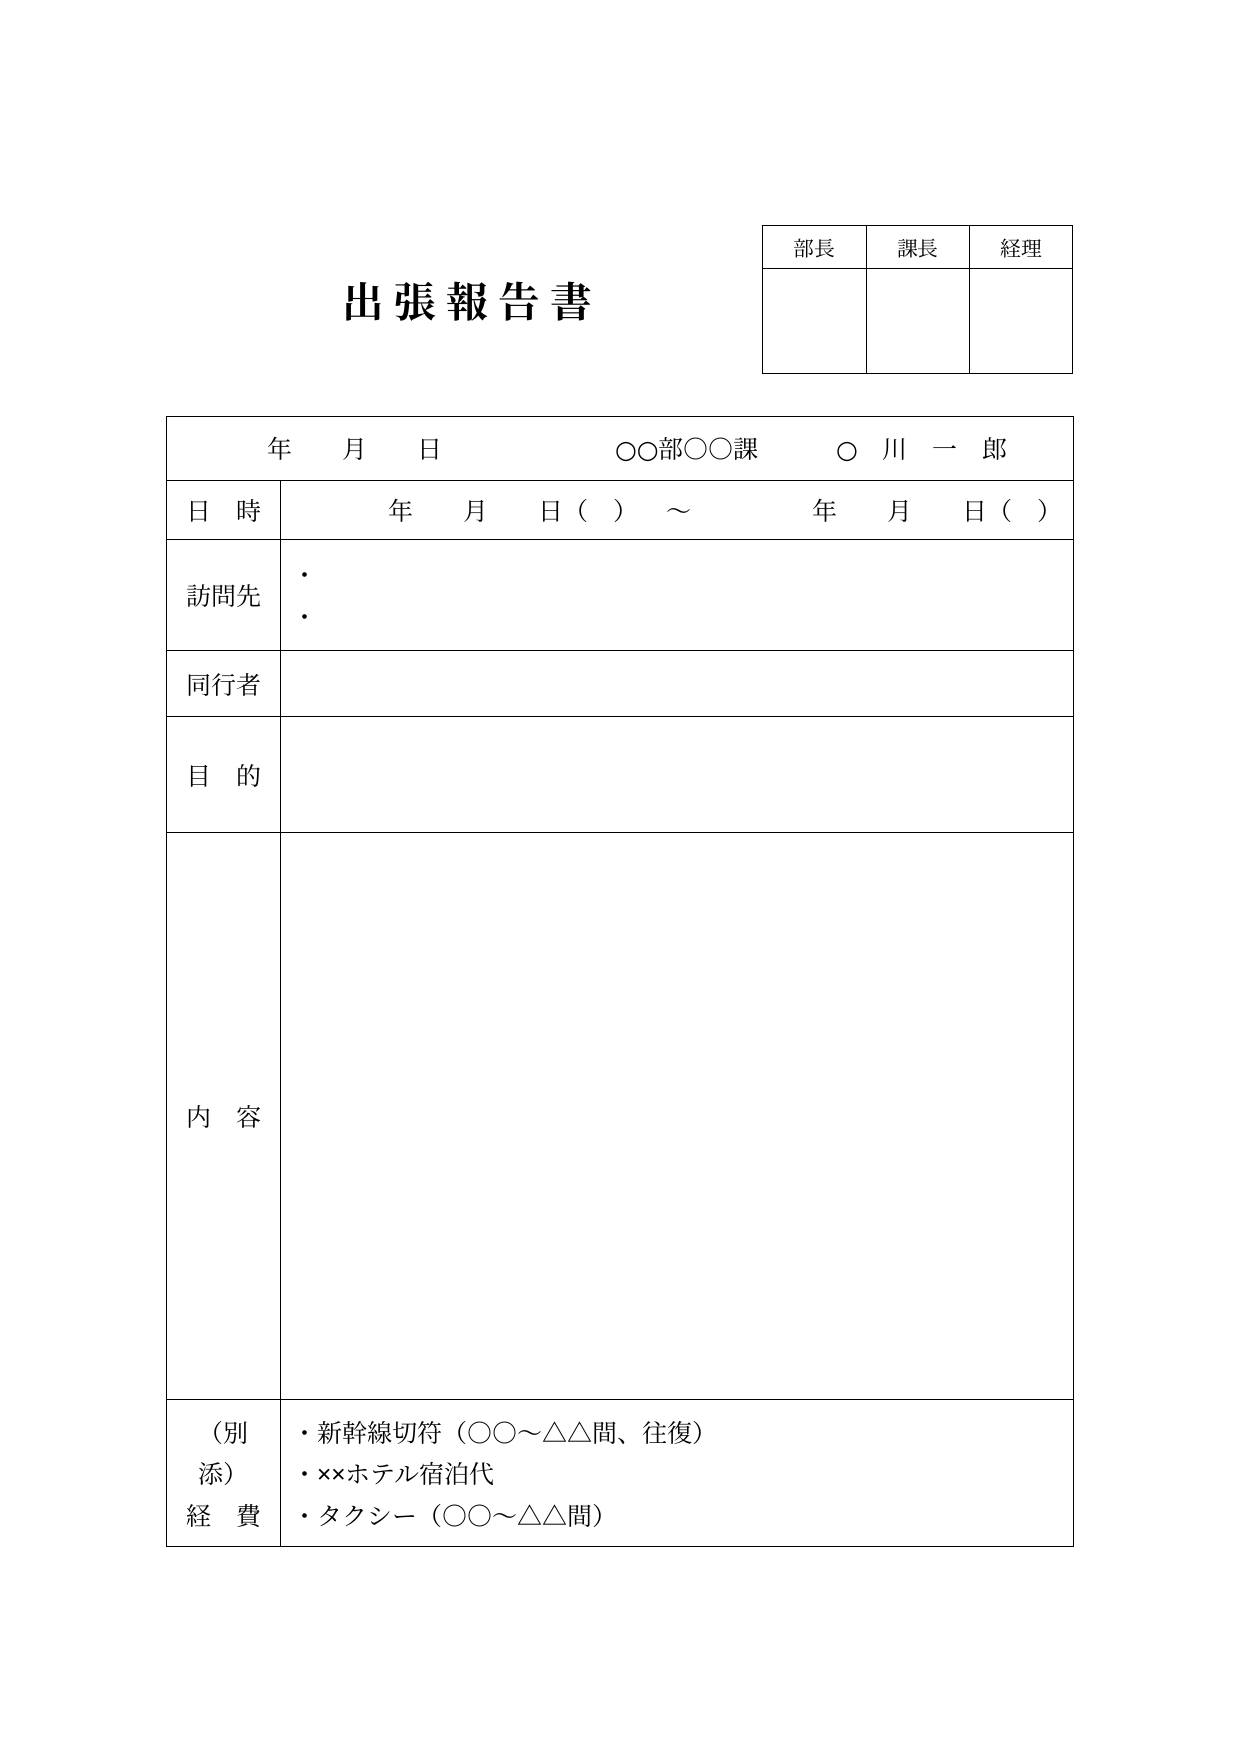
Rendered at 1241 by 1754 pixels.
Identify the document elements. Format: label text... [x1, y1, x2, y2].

table_header 経理 [970, 226, 1072, 268]
table_cell 年 月 日（ ） [709, 481, 1073, 539]
table_cell 訪問先 [167, 540, 280, 650]
table_header 年 月 日 [167, 417, 468, 479]
table_cell 日 時 [167, 481, 280, 539]
table_header ○ 川 一 郎 [770, 417, 1073, 479]
table_cell [970, 269, 1072, 373]
table_cell [763, 269, 866, 373]
table_cell 同行者 [167, 651, 280, 716]
table_cell [281, 717, 1073, 832]
table_cell 〜 [650, 481, 709, 539]
table_cell ・ ・ [281, 540, 1073, 650]
table_cell [281, 833, 1073, 1399]
table_cell [867, 269, 969, 373]
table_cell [281, 1400, 1073, 1546]
table_header ○○部○○課 [468, 417, 770, 479]
table_cell [281, 651, 1073, 716]
table_header 出 張 報 告 書 [172, 225, 762, 373]
table_cell 目 的 [167, 717, 280, 832]
table_cell （別添） 経 費 領収証 [167, 1400, 280, 1546]
table_cell 内 容 [167, 833, 280, 1399]
table_cell 年 月 日（ ） [281, 481, 649, 539]
table_header 部長 [763, 226, 866, 268]
table_header 課長 [867, 226, 969, 268]
